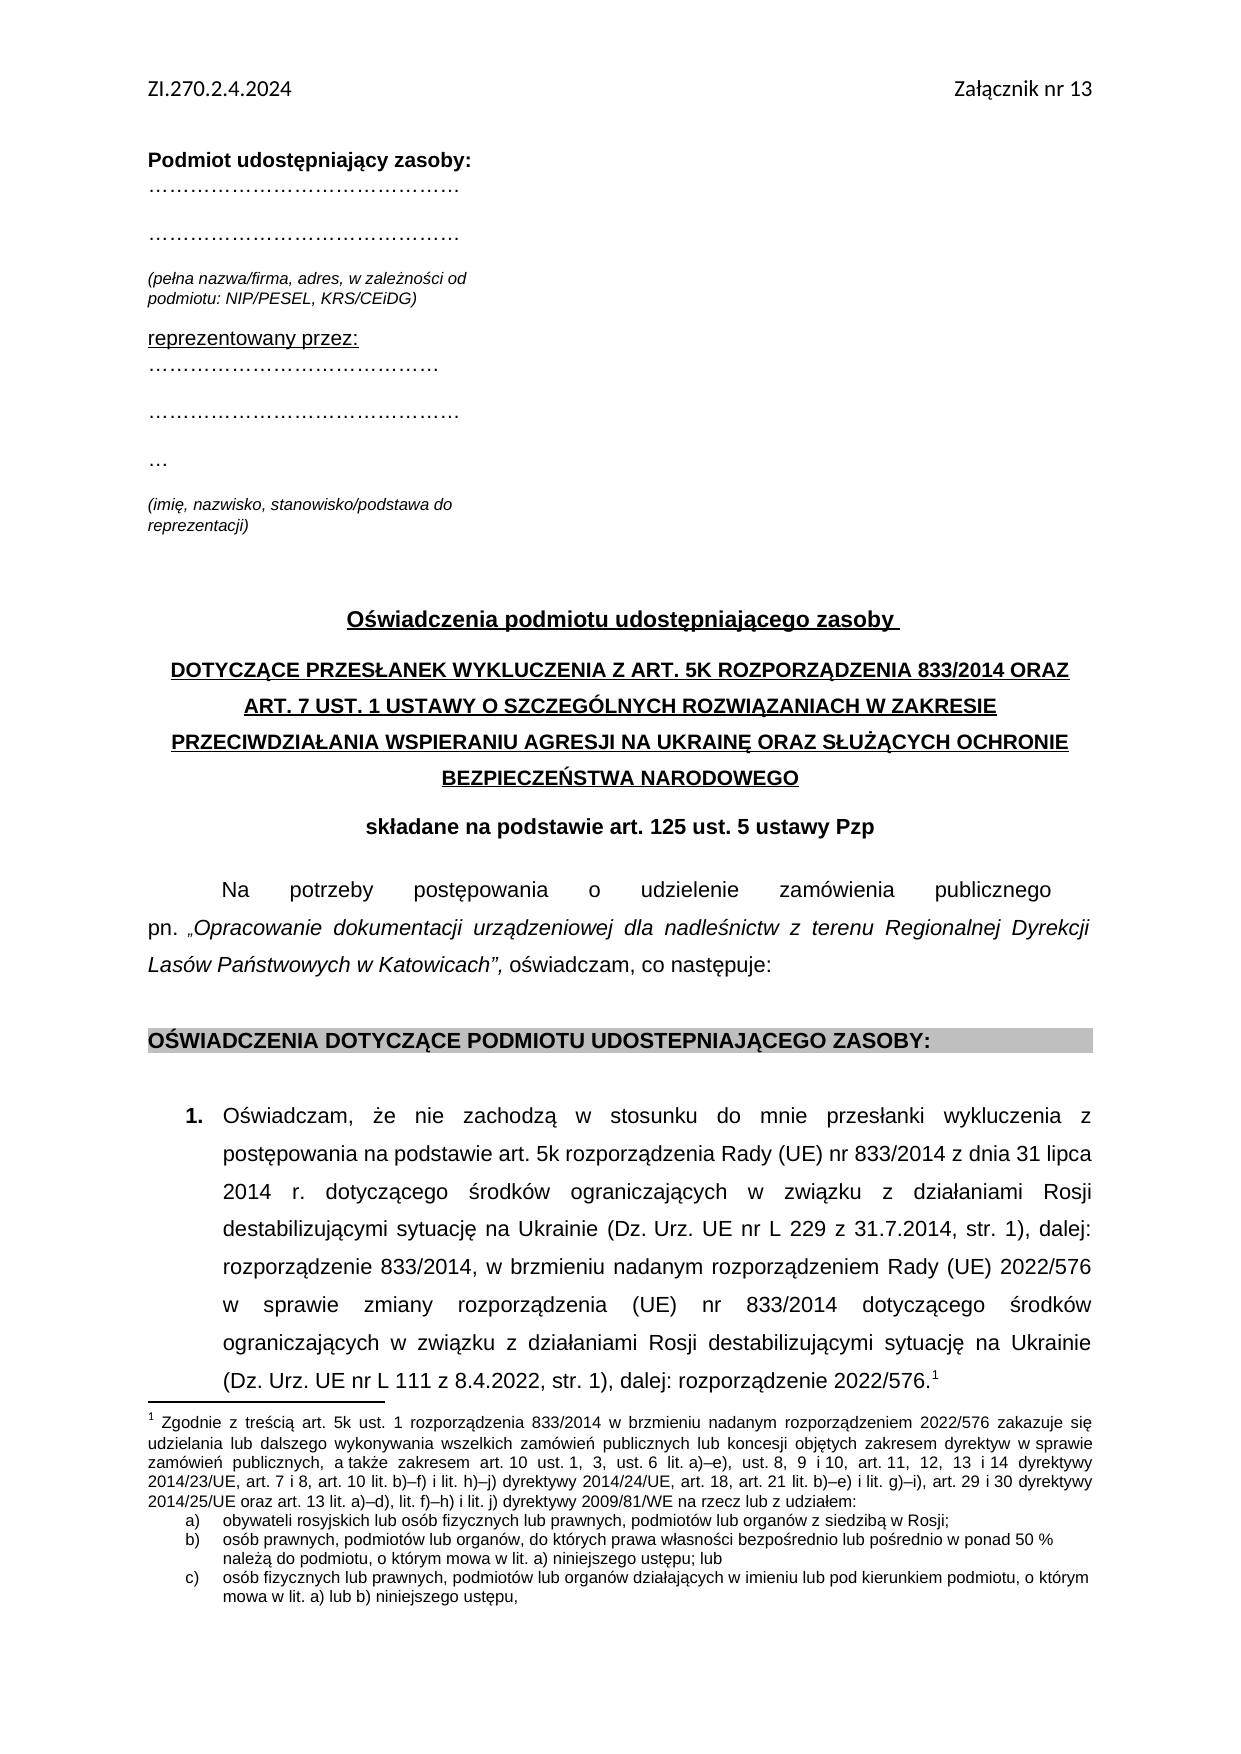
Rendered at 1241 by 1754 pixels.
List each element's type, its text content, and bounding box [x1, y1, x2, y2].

text Na potrzeby postępowania o udzielenie zamówienia publicznego pn. „Opracowanie dokumentacji urządzeniowej dla nadleśnictw z terenu Regionalnej Dyrekcji Lasów Państwowych w Katowicach”, oświadczam, co następuje: [148, 877, 1093, 977]
text OŚWIADCZENIA DOTYCZĄCE PODMIOTU UDOSTEPNIAJĄCEGO ZASOBY: [148, 1028, 1093, 1053]
text składane na podstawie art. 125 ust. 5 ustawy Pzp [148, 814, 1093, 839]
text Podmiot udostępniający zasoby: [148, 148, 1093, 172]
text ……………………………………………………………………………… [148, 173, 472, 245]
text (pełna nazwa/firma, adres, w zależności od podmiotu: NIP/PESEL, KRS/CEiDG) [148, 269, 472, 308]
text Oświadczenia podmiotu udostępniającego zasoby [148, 606, 1093, 632]
text DOTYCZĄCE PRZESŁANEK WYKLUCZENIA Z ART. 5K ROZPORZĄDZENIA 833/2014 ORAZ ART. 7 UST. 1 USTAWY o szczególnych rozwiązaniach w zakresie przeciwdziałania wspieraniu agresji na Ukrainę oraz służących ochronie bezpieczeństwa narodowego [148, 658, 1093, 789]
text ……………………………………………………………………………… [148, 351, 472, 471]
text reprezentowany przez: [148, 326, 1093, 350]
text (imię, nazwisko, stanowisko/podstawa do reprezentacji) [148, 495, 472, 534]
list Oświadczam, że nie zachodzą w stosunku do mnie przesłanki wykluczenia z postępowania na podstawie art. 5k rozporządzenia Rady (UE) nr 833/2014 z dnia 31 lipca 2014 r. dotyczącego środków ograniczających w związku z działaniami Rosji destabilizującymi sytuację na Ukrainie (Dz. Urz. UE nr L 229 z 31.7.2014, str. 1), dalej: rozporządzenie 833/2014, w brzmieniu nadanym rozporządzeniem Rady (UE) 2022/576 w sprawie zmiany rozporządzenia (UE) nr 833/2014 dotyczącego środków ograniczających w związku z działaniami Rosji destabilizującymi sytuację na Ukrainie (Dz. Urz. UE nr L 111 z 8.4.2022, str. 1), dalej: rozporządzenie 2022/576. [185, 1103, 1093, 1393]
